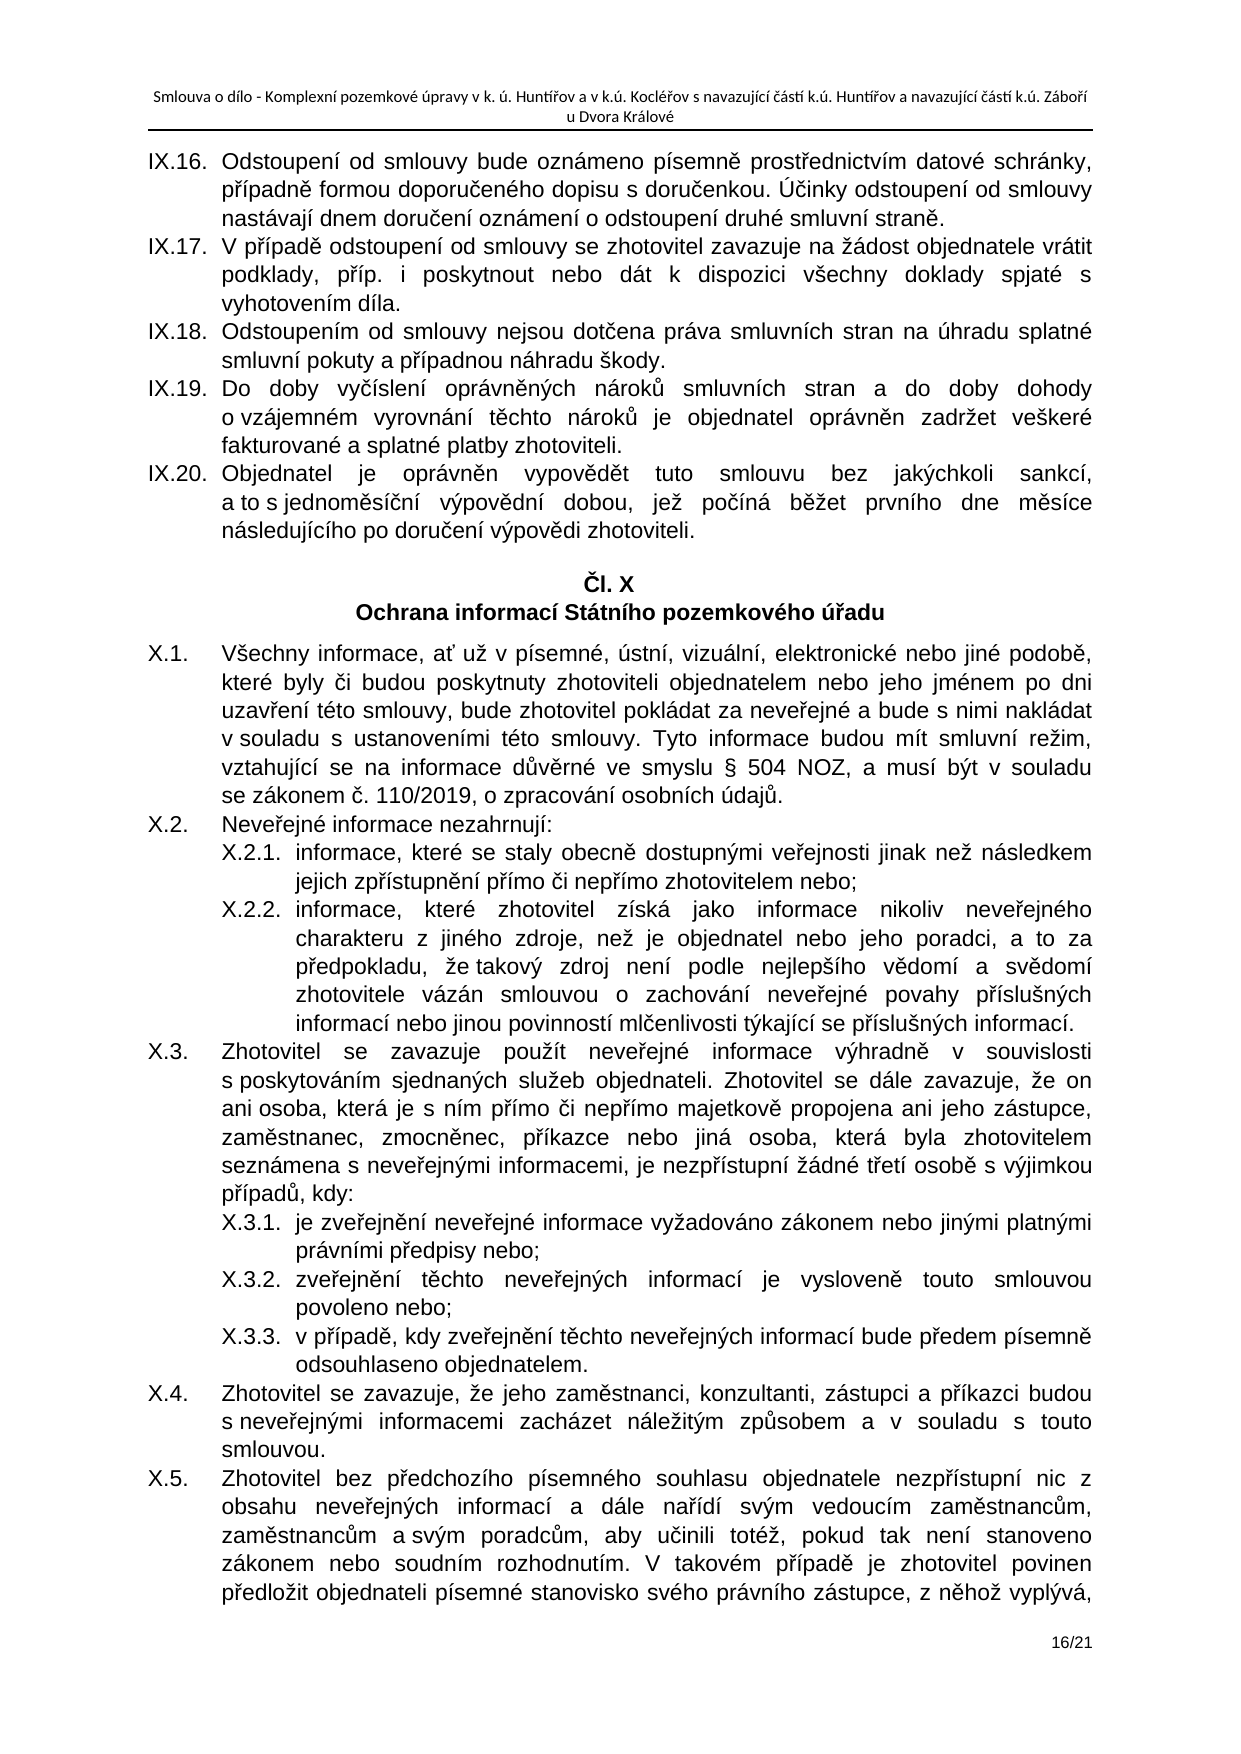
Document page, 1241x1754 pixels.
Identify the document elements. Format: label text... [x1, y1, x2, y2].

list V případě odstoupení od smlouvy se zhotovitel zavazuje na žádost objednatele vrátit podklady, příp. i poskytnout nebo dát k dispozici všechny doklady spjaté s vyhotovením díla. [148, 233, 1093, 316]
text informace, které se staly obecně dostupnými veřejnosti jinak než následkem jejich zpřístupnění přímo či nepřímo zhotovitelem nebo; [221, 839, 1093, 894]
list Neveřejné informace nezahrnují: [148, 811, 1093, 837]
text zveřejnění těchto neveřejných informací je vysloveně touto smlouvou povoleno nebo; [221, 1266, 1093, 1321]
text je zveřejnění neveřejné informace vyžadováno zákonem nebo jinými platnými právními předpisy nebo; [221, 1209, 1093, 1264]
list Objednatel je oprávněn vypovědět tuto smlouvu bez jakýchkoli sankcí, a to s jednoměsíční výpovědní dobou, jež počíná běžet prvního dne měsíce následujícího po doručení výpovědi zhotoviteli. [148, 460, 1093, 544]
text v případě, kdy zveřejnění těchto neveřejných informací bude předem písemně odsouhlaseno objednatelem. [221, 1323, 1093, 1377]
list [148, 1465, 1093, 1605]
list Zhotovitel se zavazuje použít neveřejné informace výhradně v souvislosti s poskytováním sjednaných služeb objednateli. Zhotovitel se dále zavazuje, že on ani osoba, která je s ním přímo či nepřímo majetkově propojena ani jeho zástupce, zaměstnanec, zmocněnec, příkazce nebo jiná osoba, která byla zhotovitelem seznámena s neveřejnými informacemi, je nezpřístupní žádné třetí osobě s výjimkou případů, kdy: [148, 1038, 1093, 1207]
text informace, které zhotovitel získá jako informace nikoliv neveřejného charakteru z jiného zdroje, než je objednatel nebo jeho poradci, a to za předpokladu, že takový zdroj není podle nejlepšího vědomí a svědomí zhotovitele vázán smlouvou o zachování neveřejné povahy příslušných informací nebo jinou povinností mlčenlivosti týkající se příslušných informací. [221, 896, 1093, 1036]
list Zhotovitel se zavazuje, že jeho zaměstnanci, konzultanti, zástupci a příkazci budou s neveřejnými informacemi zacházet náležitým způsobem a v souladu s touto smlouvou. [148, 1379, 1093, 1463]
list Odstoupení od smlouvy bude oznámeno písemně prostřednictvím datové schránky, případně formou doporučeného dopisu s doručenkou. Účinky odstoupení od smlouvy nastávají dnem doručení oznámení o odstoupení druhé smluvní straně. [148, 148, 1093, 231]
list Do doby vyčíslení oprávněných nároků smluvních stran a do doby dohody o vzájemném vyrovnání těchto nároků je objednatel oprávněn zadržet veškeré fakturované a splatné platby zhotoviteli. [148, 375, 1093, 458]
list Odstoupením od smlouvy nejsou dotčena práva smluvních stran na úhradu splatné smluvní pokuty a případnou náhradu škody. [148, 318, 1093, 373]
list Ochrana informací Státního pozemkového úřadu [148, 599, 1093, 626]
list Všechny informace, ať už v písemné, ústní, vizuální, elektronické nebo jiné podobě, které byly či budou poskytnuty zhotoviteli objednatelem nebo jeho jménem po dni uzavření této smlouvy, bude zhotovitel pokládat za neveřejné a bude s nimi nakládat v souladu s ustanoveními této smlouvy. Tyto informace budou mít smluvní režim, vztahující se na informace důvěrné ve smyslu § 504 NOZ, a musí být v souladu se zákonem č. 110/2019, o zpracování osobních údajů. [148, 640, 1093, 809]
